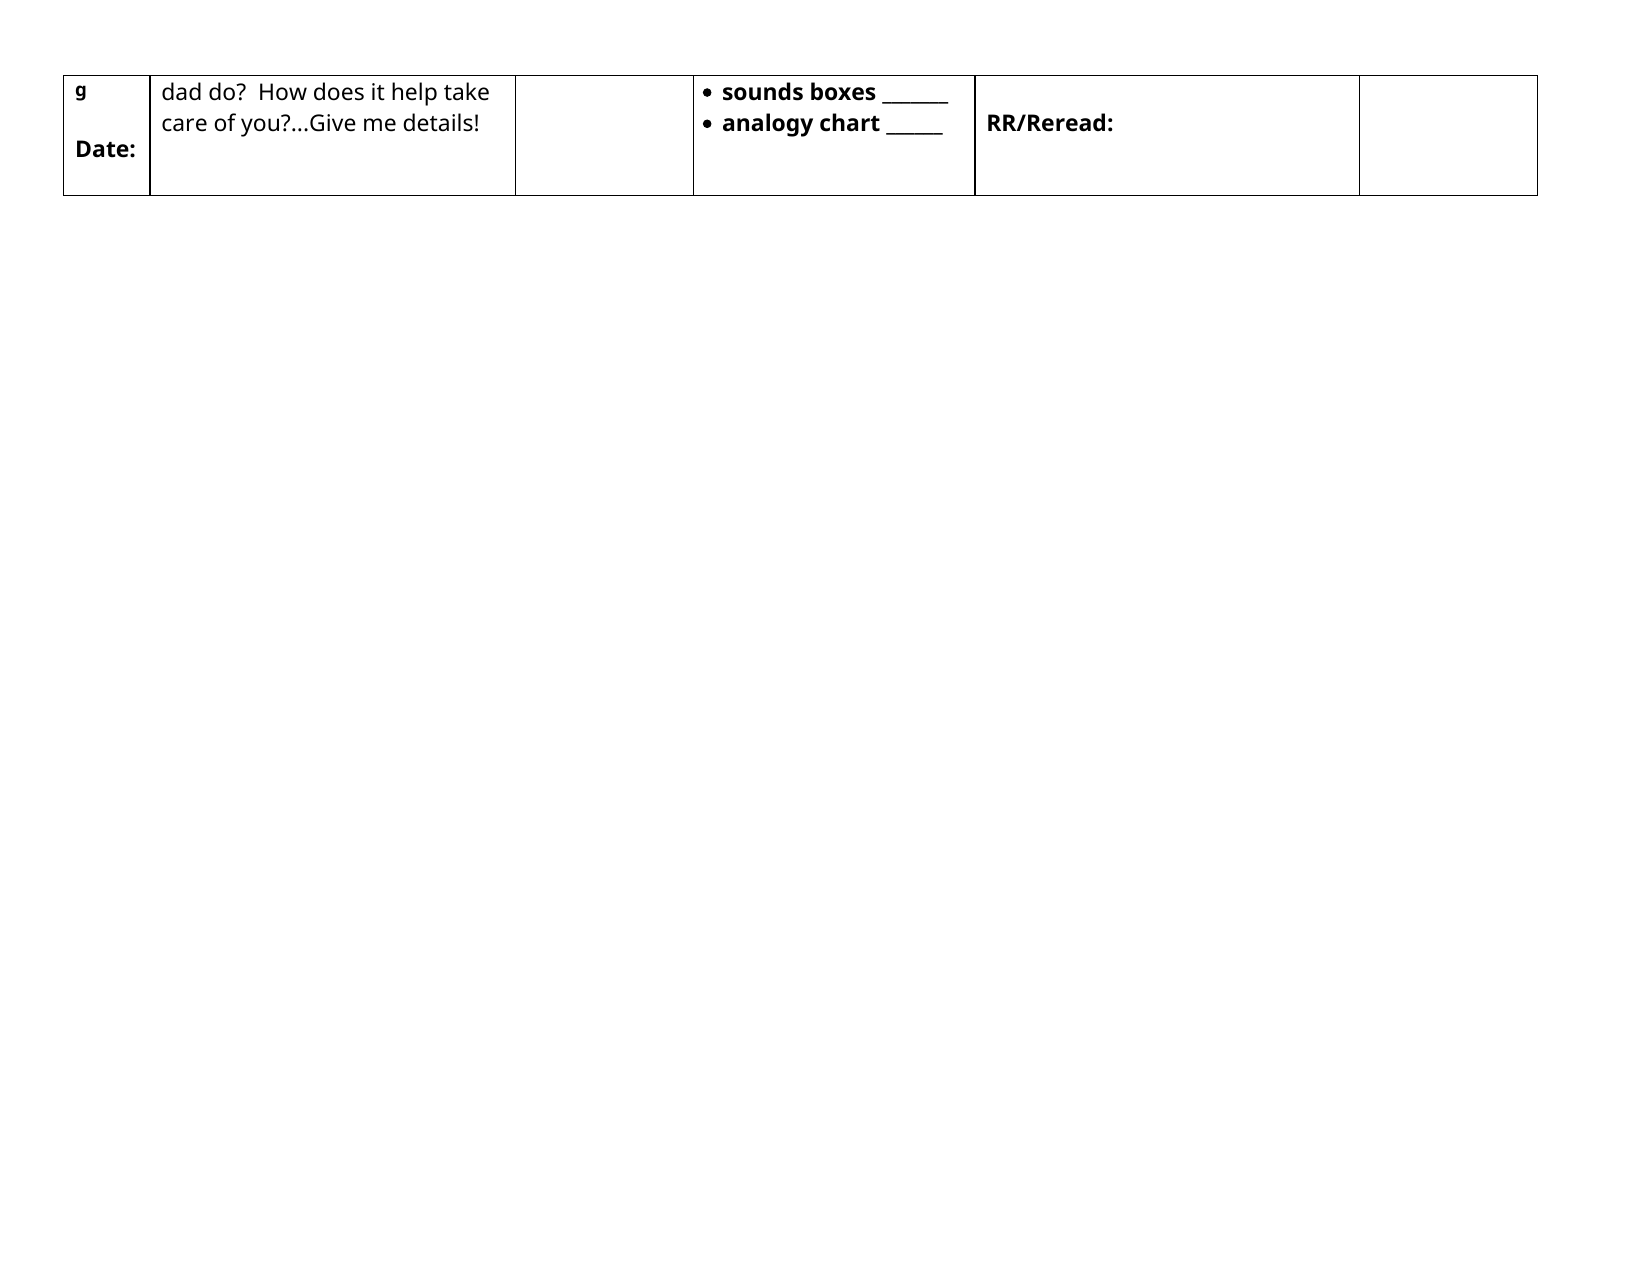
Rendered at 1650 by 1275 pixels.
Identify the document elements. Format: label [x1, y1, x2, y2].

table_cell [1360, 76, 1537, 195]
table_cell [64, 76, 149, 195]
table_cell [694, 76, 974, 195]
table_cell [151, 76, 515, 195]
table_cell [976, 76, 1359, 195]
table_cell [516, 76, 693, 195]
